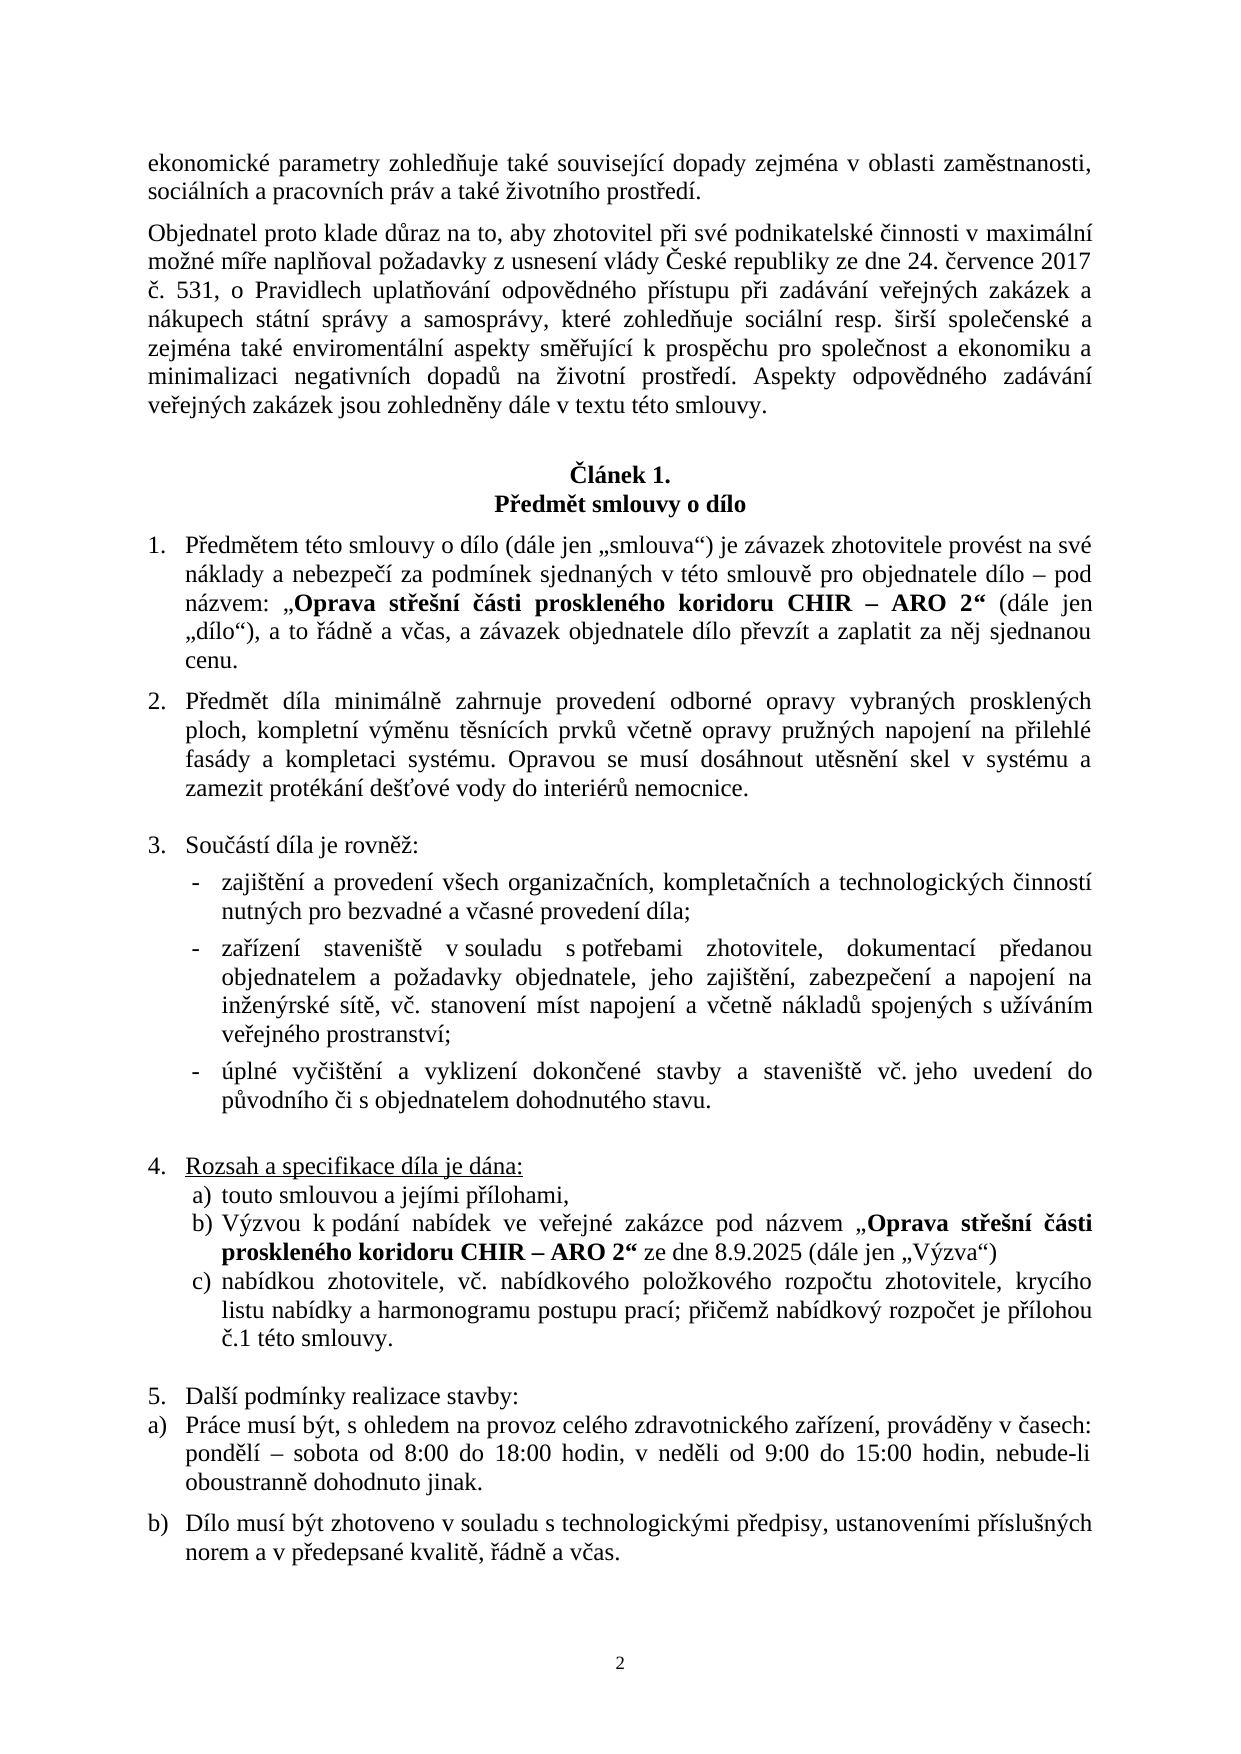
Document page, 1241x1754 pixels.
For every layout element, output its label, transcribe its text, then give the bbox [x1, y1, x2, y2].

list úplné vyčištění a vyklizení dokončené stavby a staveniště vč. jeho uvedení do původního či s objednatelem dohodnutého stavu. [191, 1056, 1093, 1114]
text Článek 1. [148, 460, 1093, 489]
list nabídkou zhotovitele, vč. nabídkového položkového rozpočtu zhotovitele, krycího listu nabídky a harmonogramu postupu prací; přičemž nabídkový rozpočet je přílohou č.1 této smlouvy. [192, 1266, 1093, 1352]
list Další podmínky realizace stavby: [148, 1381, 1093, 1410]
list zařízení staveniště v souladu s potřebami zhotovitele, dokumentací předanou objednatelem a požadavky objednatele, jeho zajištění, zabezpečení a napojení na inženýrské sítě, vč. stanovení míst napojení a včetně nákladů spojených s užíváním veřejného prostranství; [191, 933, 1093, 1048]
list Práce musí být, s ohledem na provoz celého zdravotnického zařízení, prováděny v časech: pondělí – sobota od 8:00 do 18:00 hodin, v neděli od 9:00 do 15:00 hodin, nebude-li oboustranně dohodnuto jinak. [148, 1410, 1093, 1496]
text Objednatel proto klade důraz na to, aby zhotovitel při své podnikatelské činnosti v maximální možné míře naplňoval požadavky z usnesení vlády České republiky ze dne 24. července 2017 č. 531, o Pravidlech uplatňování odpovědného přístupu při zadávání veřejných zakázek a nákupech státní správy a samosprávy, které zohledňuje sociální resp. širší společenské a zejména také enviromentální aspekty směřující k prospěchu pro společnost a ekonomiku a minimalizaci negativních dopadů na životní prostředí. Aspekty odpovědného zadávání veřejných zakázek jsou zohledněny dále v textu této smlouvy. [148, 218, 1093, 419]
list Rozsah a specifikace díla je dána: [148, 1151, 1093, 1180]
list Předmětem této smlouvy o dílo (dále jen „smlouva“) je závazek zhotovitele provést na své náklady a nebezpečí za podmínek sjednaných v této smlouvě pro objednatele dílo – pod názvem: „Oprava střešní části proskleného koridoru CHIR – ARO 2“ (dále jen „dílo“), a to řádně a včas, a závazek objednatele dílo převzít a zaplatit za něj sjednanou cenu. [147, 530, 1093, 674]
text Předmět smlouvy o dílo [148, 489, 1093, 518]
list Dílo musí být zhotoveno v souladu s technologickými předpisy, ustanoveními příslušných norem a v předepsané kvalitě, řádně a včas. [148, 1508, 1093, 1566]
list Předmět díla minimálně zahrnuje provedení odborné opravy vybraných prosklených ploch, kompletní výměnu těsnících prvků včetně opravy pružných napojení na přilehlé fasády a kompletaci systému. Opravou se musí dosáhnout utěsnění skel v systému a zamezit protékání dešťové vody do interiérů nemocnice. [148, 686, 1093, 801]
list touto smlouvou a jejími přílohami, [192, 1180, 1093, 1208]
list Výzvou k podání nabídek ve veřejné zakázce pod názvem „Oprava střešní části proskleného koridoru CHIR – ARO 2“ ze dne 8.9.2025 (dále jen „Výzva“) [192, 1208, 1093, 1266]
list zajištění a provedení všech organizačních, kompletačních a technologických činností nutných pro bezvadné a včasné provedení díla; [191, 867, 1093, 925]
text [148, 148, 1093, 205]
list Součástí díla je rovněž: [148, 830, 1093, 859]
